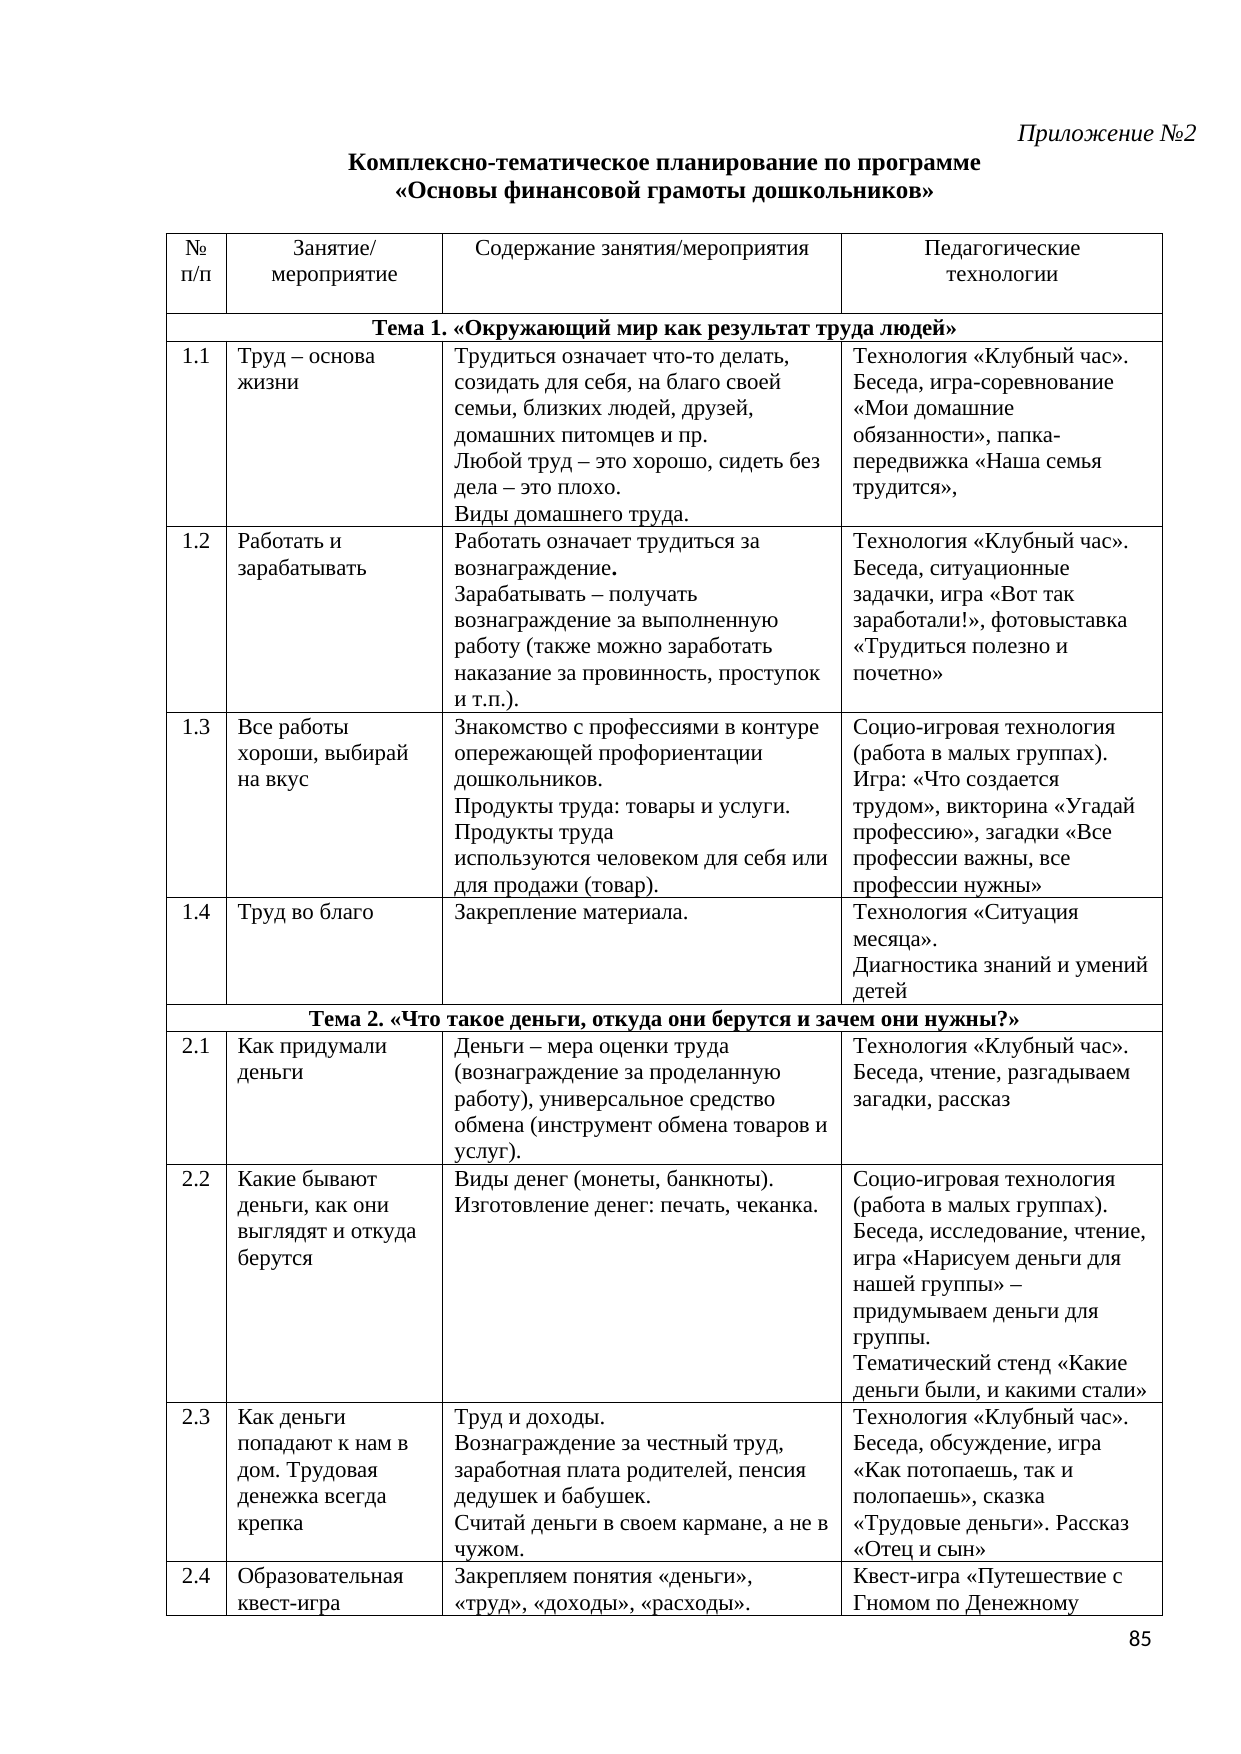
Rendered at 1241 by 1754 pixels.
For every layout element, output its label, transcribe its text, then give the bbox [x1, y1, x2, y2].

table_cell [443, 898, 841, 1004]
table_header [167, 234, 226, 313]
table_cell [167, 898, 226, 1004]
text «Основы финансовой грамоты дошкольников» [177, 176, 1152, 204]
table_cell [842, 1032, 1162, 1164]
text Комплексно-тематическое планирование по программе [177, 147, 1152, 176]
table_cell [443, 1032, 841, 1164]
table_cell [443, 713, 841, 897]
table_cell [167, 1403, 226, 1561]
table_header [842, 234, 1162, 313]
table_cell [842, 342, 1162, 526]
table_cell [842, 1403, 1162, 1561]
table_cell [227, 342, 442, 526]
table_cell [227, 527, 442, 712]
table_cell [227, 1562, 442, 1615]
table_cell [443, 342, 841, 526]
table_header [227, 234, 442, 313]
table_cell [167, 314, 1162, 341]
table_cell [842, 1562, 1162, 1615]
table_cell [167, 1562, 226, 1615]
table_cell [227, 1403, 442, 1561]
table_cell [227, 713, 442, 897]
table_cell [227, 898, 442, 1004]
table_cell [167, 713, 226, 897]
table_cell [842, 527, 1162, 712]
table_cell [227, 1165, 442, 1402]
text Приложение №2 [177, 118, 1196, 147]
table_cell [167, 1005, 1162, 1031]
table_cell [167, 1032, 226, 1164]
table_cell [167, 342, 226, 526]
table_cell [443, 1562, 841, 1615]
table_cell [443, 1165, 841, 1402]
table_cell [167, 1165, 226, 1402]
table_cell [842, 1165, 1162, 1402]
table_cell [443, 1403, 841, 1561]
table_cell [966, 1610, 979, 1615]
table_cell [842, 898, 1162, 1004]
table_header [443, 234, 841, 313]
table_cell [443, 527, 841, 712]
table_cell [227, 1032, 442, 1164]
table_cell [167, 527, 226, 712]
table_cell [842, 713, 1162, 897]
